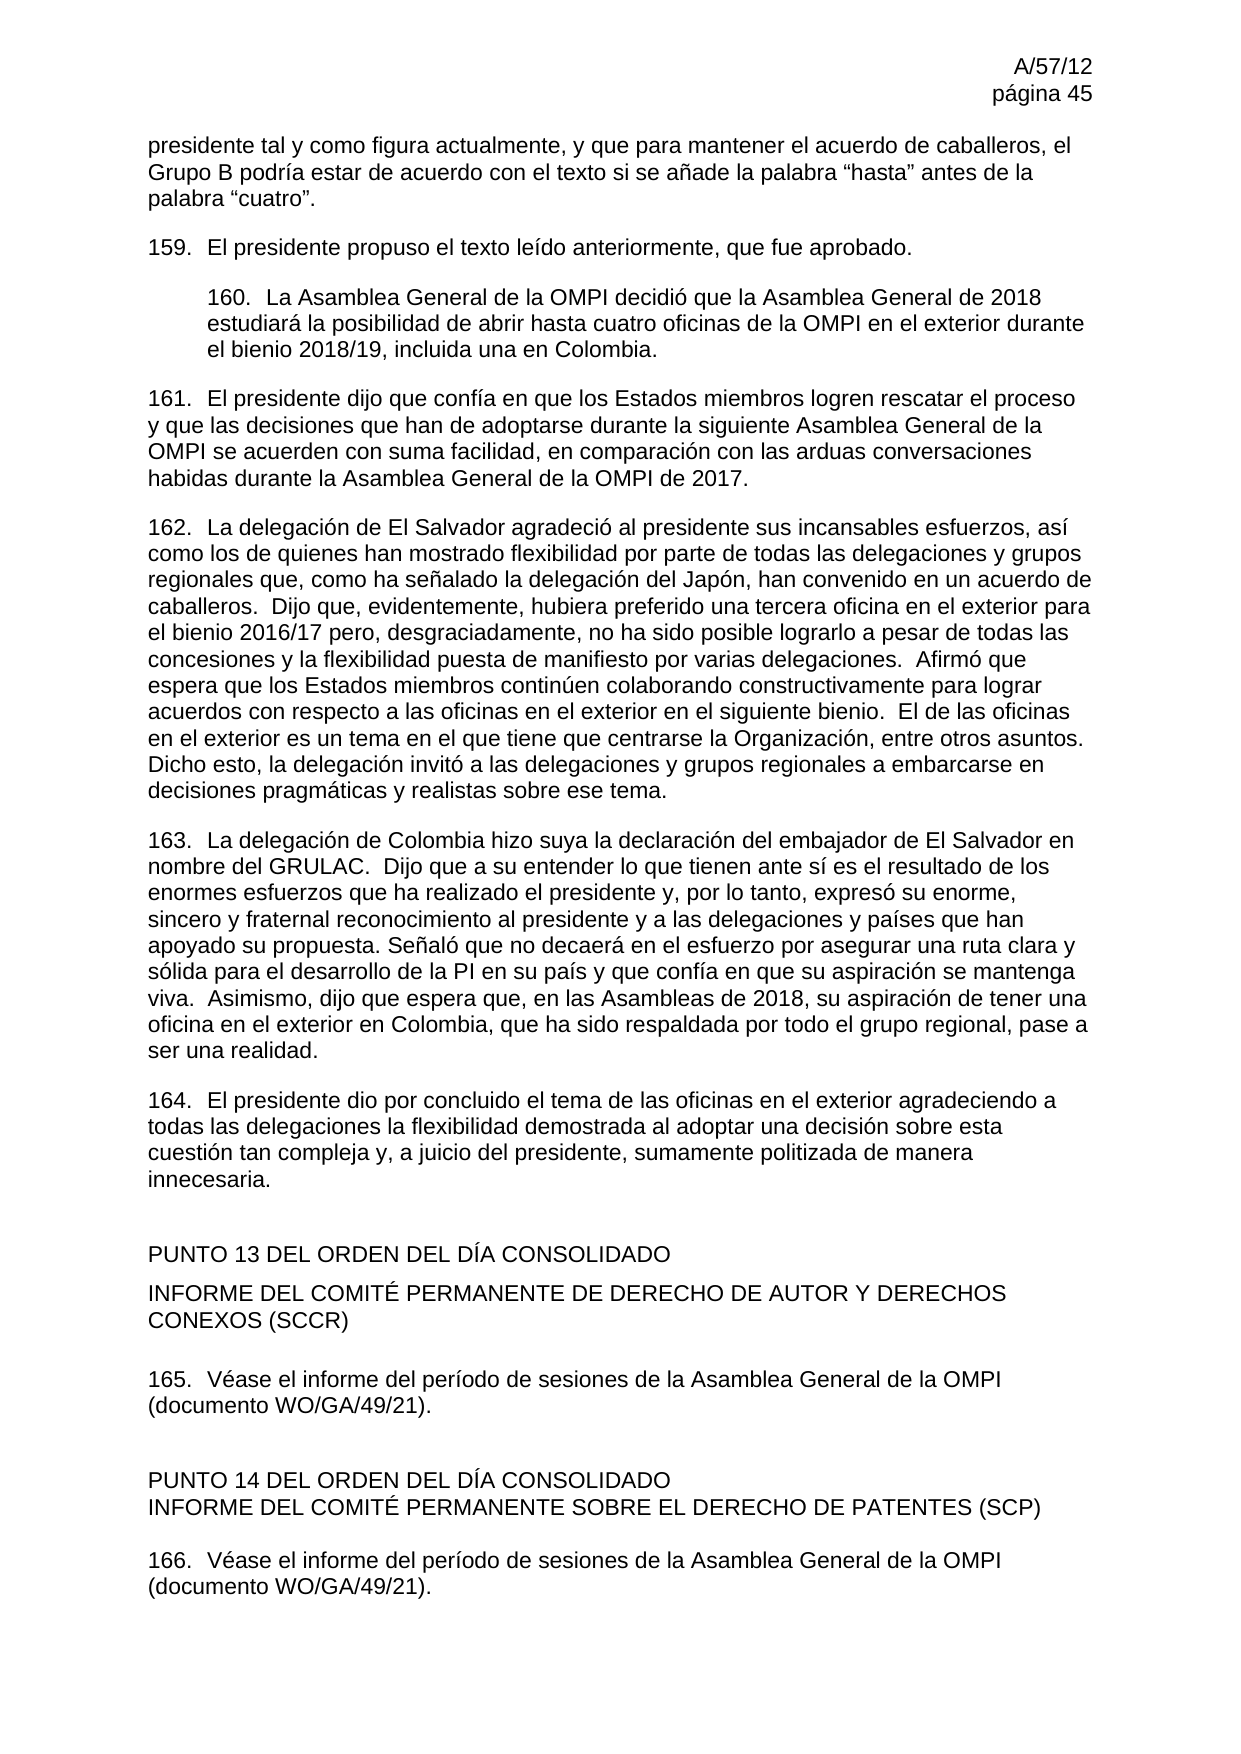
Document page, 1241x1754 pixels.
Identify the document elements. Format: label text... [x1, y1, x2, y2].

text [148, 132, 1092, 211]
text El presidente dijo que confía en que los Estados miembros logren rescatar el proceso y que las decisiones que han de adoptarse durante la siguiente Asamblea General de la OMPI se acuerden con suma facilidad, en comparación con las arduas conversaciones habidas durante la Asamblea General de la OMPI de 2017. [148, 385, 1092, 491]
subtitle INFORME DEL COMITÉ PERMANENTE DE DERECHO DE AUTOR Y DERECHOS CONEXOS (SCCR) [148, 1280, 1092, 1333]
text La delegación de El Salvador agradeció al presidente sus incansables esfuerzos, así como los de quienes han mostrado flexibilidad por parte de todas las delegaciones y grupos regionales que, como ha señalado la delegación del Japón, han convenido en un acuerdo de caballeros. Dijo que, evidentemente, hubiera preferido una tercera oficina en el exterior para el bienio 2016/17 pero, desgraciadamente, no ha sido posible lograrlo a pesar de todas las concesiones y la flexibilidad puesta de manifiesto por varias delegaciones. Afirmó que espera que los Estados miembros continúen colaborando constructivamente para lograr acuerdos con respecto a las oficinas en el exterior en el siguiente bienio. El de las oficinas en el exterior es un tema en el que tiene que centrarse la Organización, entre otros asuntos. Dicho esto, la delegación invitó a las delegaciones y grupos regionales a embarcarse en decisiones pragmáticas y realistas sobre ese tema. [148, 514, 1092, 804]
subtitle PUNTO 14 DEL ORDEN DEL DÍA CONSOLIDADO [148, 1467, 1092, 1494]
text Véase el informe del período de sesiones de la Asamblea General de la OMPI (documento WO/GA/49/21). [148, 1366, 1092, 1418]
subtitle INFORME DEL COMITÉ PERMANENTE SOBRE EL DERECHO DE PATENTES (SCP) [148, 1494, 1092, 1520]
text La delegación de Colombia hizo suya la declaración del embajador de El Salvador en nombre del GRULAC. Dijo que a su entender lo que tienen ante sí es el resultado de los enormes esfuerzos que ha realizado el presidente y, por lo tanto, expresó su enorme, sincero y fraternal reconocimiento al presidente y a las delegaciones y países que han apoyado su propuesta. Señaló que no decaerá en el esfuerzo por asegurar una ruta clara y sólida para el desarrollo de la PI en su país y que confía en que su aspiración se mantenga viva. Asimismo, dijo que espera que, en las Asambleas de 2018, su aspiración de tener una oficina en el exterior en Colombia, que ha sido respaldada por todo el grupo regional, pase a ser una realidad. [148, 827, 1092, 1064]
subtitle PUNTO 13 DEL ORDEN DEL DÍA CONSOLIDADO [148, 1241, 1092, 1268]
text El presidente propuso el texto leído anteriormente, que fue aprobado. [148, 234, 1092, 261]
text La Asamblea General de la OMPI decidió que la Asamblea General de 2018 estudiará la posibilidad de abrir hasta cuatro oficinas de la OMPI en el exterior durante el bienio 2018/19, incluida una en Colombia. [207, 283, 1092, 362]
text El presidente dio por concluido el tema de las oficinas en el exterior agradeciendo a todas las delegaciones la flexibilidad demostrada al adoptar una decisión sobre esta cuestión tan compleja y, a juicio del presidente, sumamente politizada de manera innecesaria. [148, 1087, 1092, 1192]
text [148, 1547, 1092, 1599]
